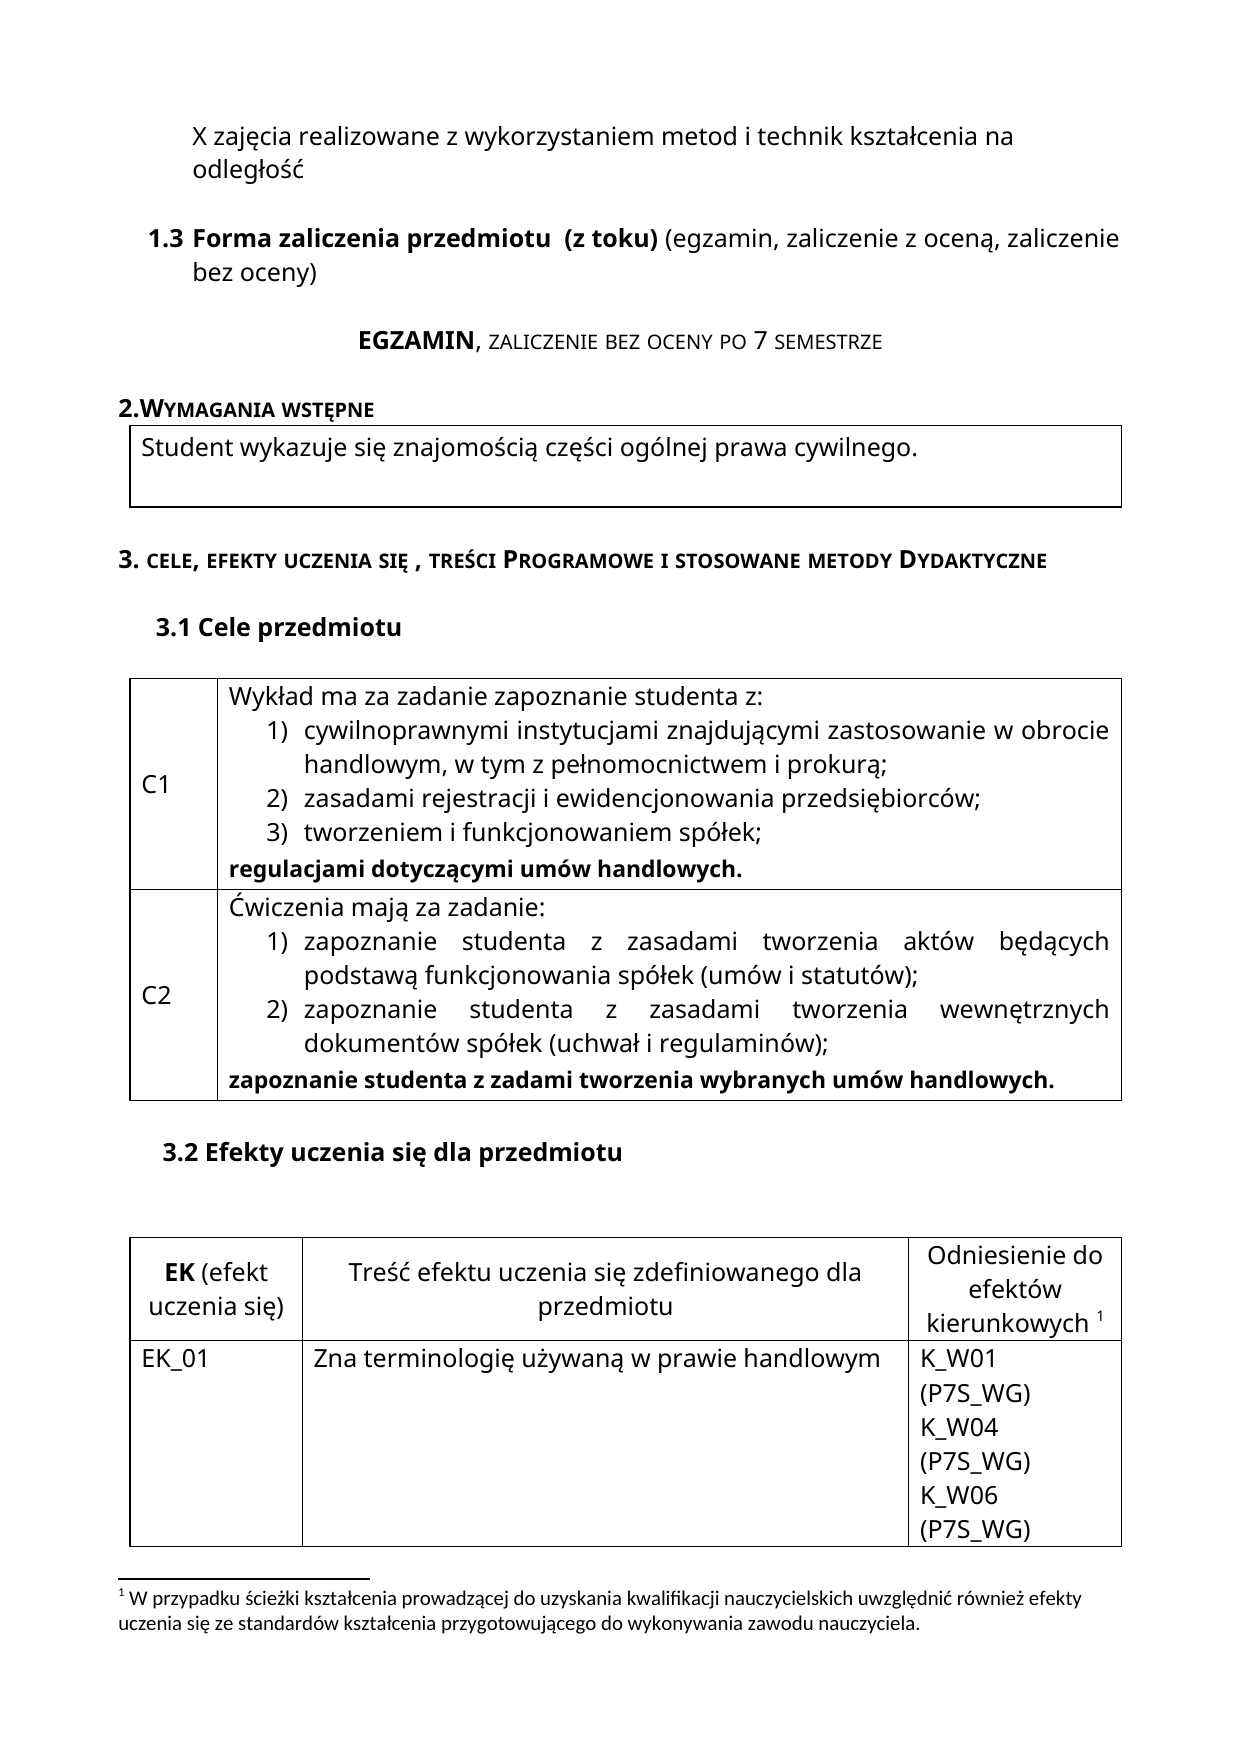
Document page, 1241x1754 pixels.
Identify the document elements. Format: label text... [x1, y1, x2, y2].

text EGZAMIN, zaliczenie bez oceny po 7 semestrze [118, 322, 1122, 357]
text 3.1 Cele przedmiotu [156, 609, 1122, 644]
text 2.Wymagania wstępne [118, 391, 1122, 425]
text X zajęcia realizowane z wykorzystaniem metod i technik kształcenia na odległość [192, 118, 1122, 186]
table_header Odniesienie do efektów kierunkowych [909, 1238, 1121, 1340]
text 3.2 Efekty uczenia się dla przedmiotu [162, 1135, 1122, 1169]
table_cell EK_01 [131, 1341, 302, 1546]
table_header C1 [131, 679, 217, 889]
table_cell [303, 1341, 908, 1546]
table_header EK (efekt uczenia się) [131, 1238, 302, 1340]
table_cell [909, 1341, 1121, 1546]
text 1.3 Forma zaliczenia przedmiotu (z toku) (egzamin, zaliczenie z oceną, zaliczenie bez oceny) [148, 220, 1122, 288]
table_header Student wykazuje się znajomością części ogólnej prawa cywilnego. [131, 426, 1121, 506]
table_header Wykład ma za zadanie zapoznanie studenta z: cywilnoprawnymi instytucjami znajdującymi zastosowanie w obrocie handlowym, w tym z pełnomocnictwem i prokurą; zasadami rejestracji i ewidencjonowania przedsiębiorców; tworzeniem i funkcjonowaniem spółek; regulacjami dotyczącymi umów handlowych. [218, 679, 1121, 889]
table_cell C2 [131, 890, 217, 1099]
table_cell Ćwiczenia mają za zadanie: zapoznanie studenta z zasadami tworzenia aktów będących podstawą funkcjonowania spółek (umów i statutów); zapoznanie studenta z zasadami tworzenia wewnętrznych dokumentów spółek (uchwał i regulaminów); zapoznanie studenta z zadami tworzenia wybranych umów handlowych. [218, 890, 1121, 1099]
text 3. cele, efekty uczenia się , treści Programowe i stosowane metody Dydaktyczne [118, 541, 1122, 576]
table_header Treść efektu uczenia się zdefiniowanego dla przedmiotu [303, 1238, 908, 1340]
